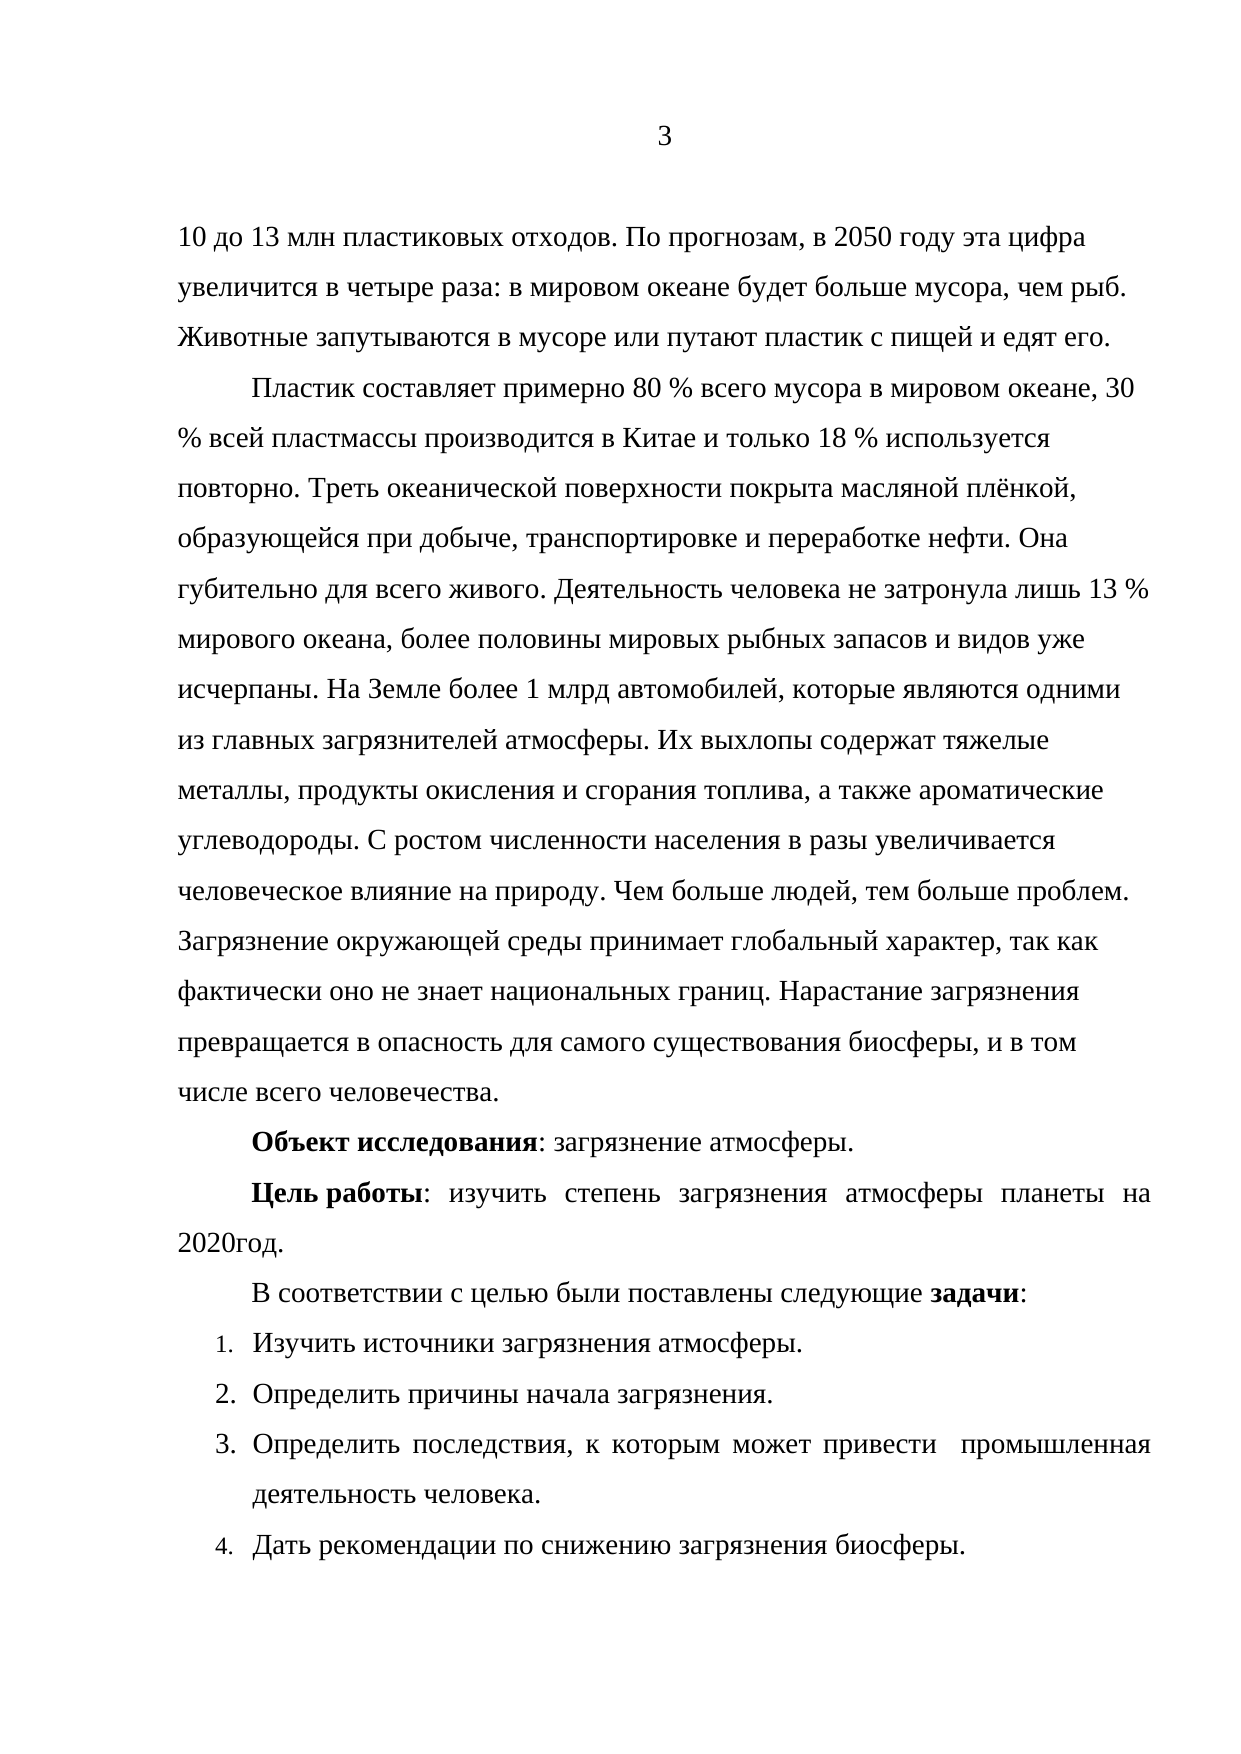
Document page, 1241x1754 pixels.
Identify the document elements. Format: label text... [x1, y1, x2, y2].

list Определить последствия, к которым может привести промышленная деятельность человека. [215, 1426, 1152, 1510]
text Пластик составляет примерно 80 % всего мусора в мировом океане, 30 % всей пластмассы производится в Китае и только 18 % используется повторно. Треть океанической поверхности покрыта масляной плёнкой, [177, 370, 1152, 504]
list Изучить источники загрязнения атмосферы. [215, 1326, 1152, 1359]
text 3 [177, 118, 1152, 152]
text образующейся при добыче, транспортировке и переработке нефти. Она губительно для всего живого. Деятельность человека не затронула лишь 13 % мирового океана, более половины мировых рыбных запасов и видов уже исчерпаны. На Земле более 1 млрд автомобилей, которые являются одними из главных загрязнителей атмосферы. Их выхлопы содержат тяжелые металлы, продукты окисления и сгорания топлива, а также ароматические углеводороды. С ростом численности населения в разы увеличивается человеческое влияние на природу. Чем больше людей, тем больше проблем. [177, 521, 1152, 906]
text 10 до 13 млн пластиковых отходов. По прогнозам, в 2050 году эта цифра [177, 219, 1152, 252]
list Определить причины начала загрязнения. [215, 1376, 1152, 1409]
text В соответствии с целью были поставлены следующие задачи: [177, 1275, 1152, 1309]
text Цель работы: изучить степень загрязнения атмосферы планеты на 2020год. [177, 1175, 1152, 1258]
text Загрязнение окружающей среды принимает глобальный характер, так как фактически оно не знает национальных границ. Нарастание загрязнения превращается в опасность для самого существования биосферы, и в том числе всего человечества. [177, 923, 1152, 1108]
list Дать рекомендации по снижению загрязнения биосферы. [215, 1527, 1152, 1560]
text увеличится в четыре раза: в мировом океане будет больше мусора, чем рыб. Животные запутываются в мусоре или путают пластик с пищей и едят его. [177, 269, 1152, 353]
text Объект исследования: загрязнение атмосферы. [177, 1124, 1152, 1158]
